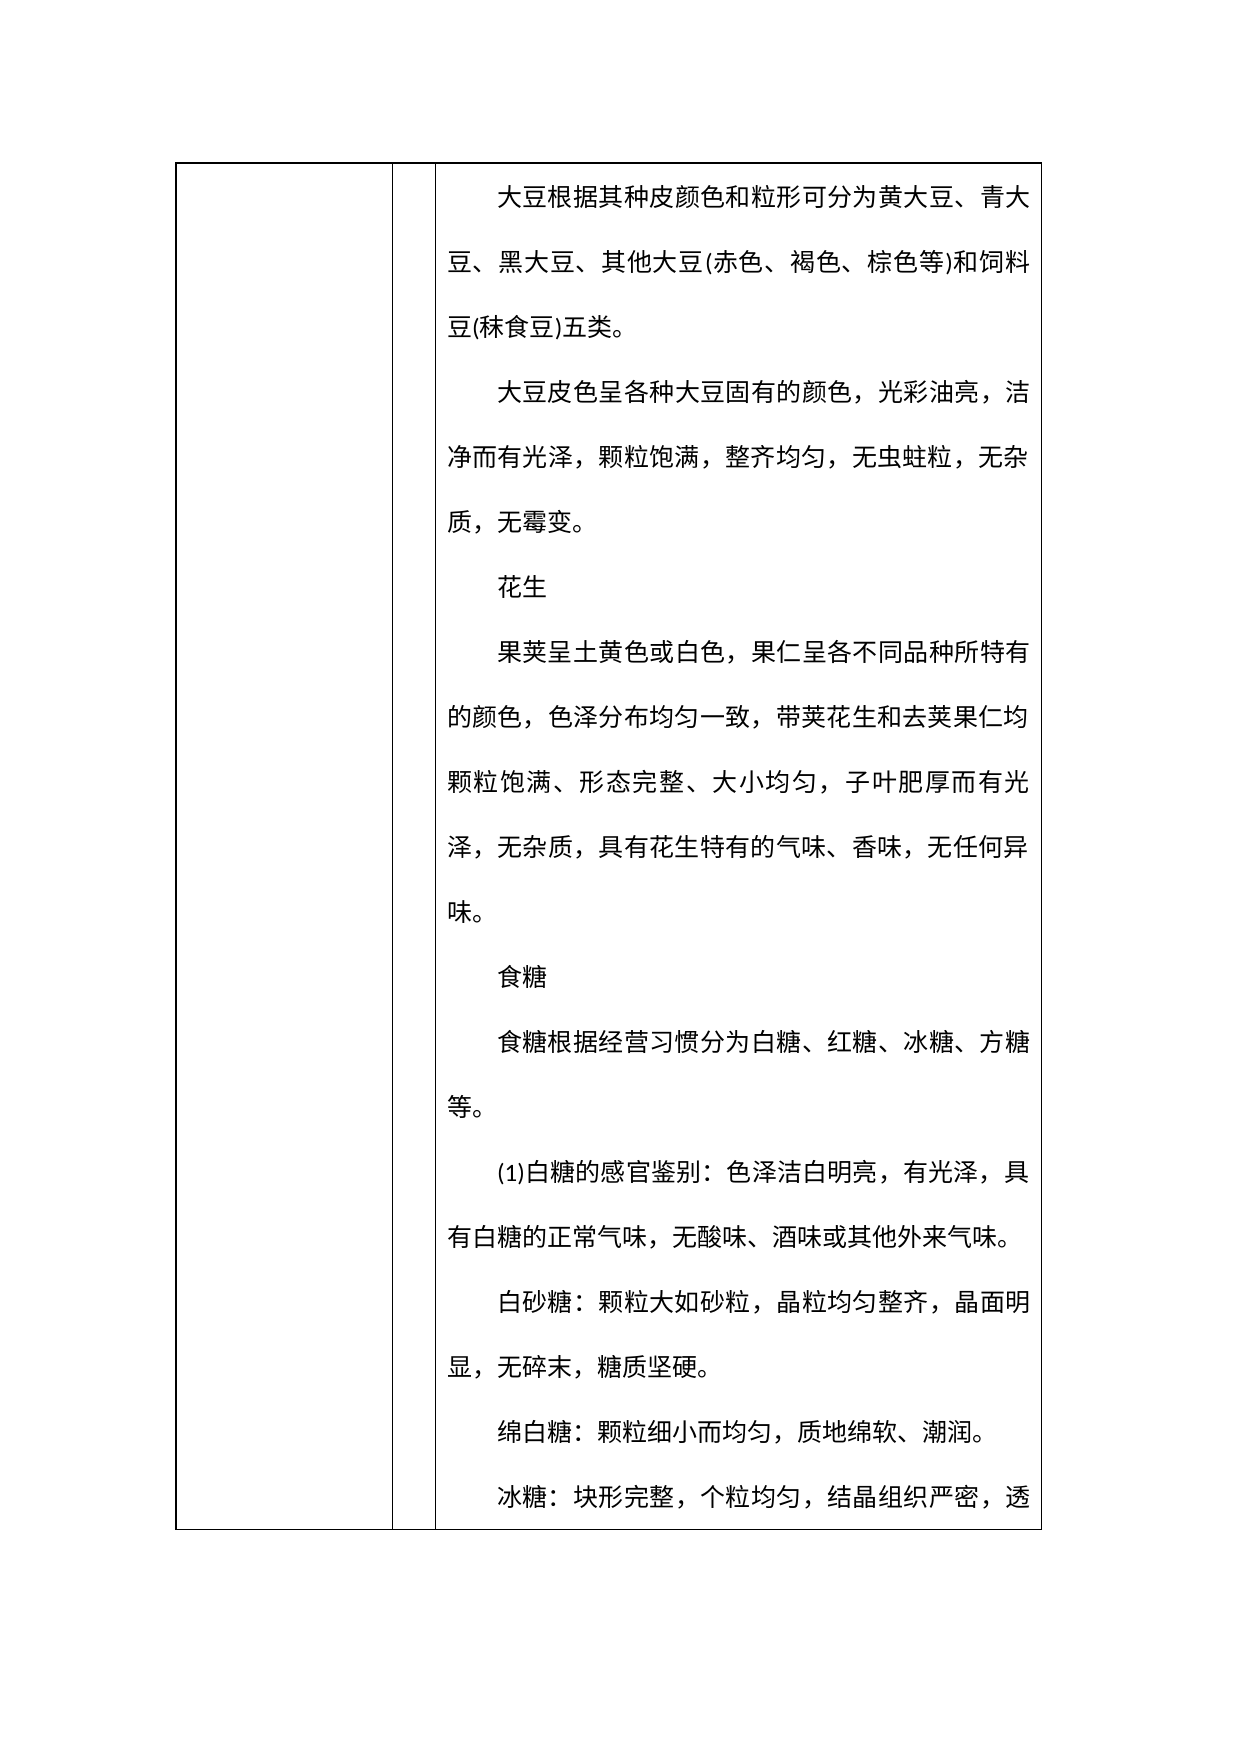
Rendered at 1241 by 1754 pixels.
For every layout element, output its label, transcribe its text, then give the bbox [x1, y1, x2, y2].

table_cell 1 [393, 164, 435, 1528]
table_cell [436, 164, 1041, 1528]
table_cell [177, 164, 392, 1528]
